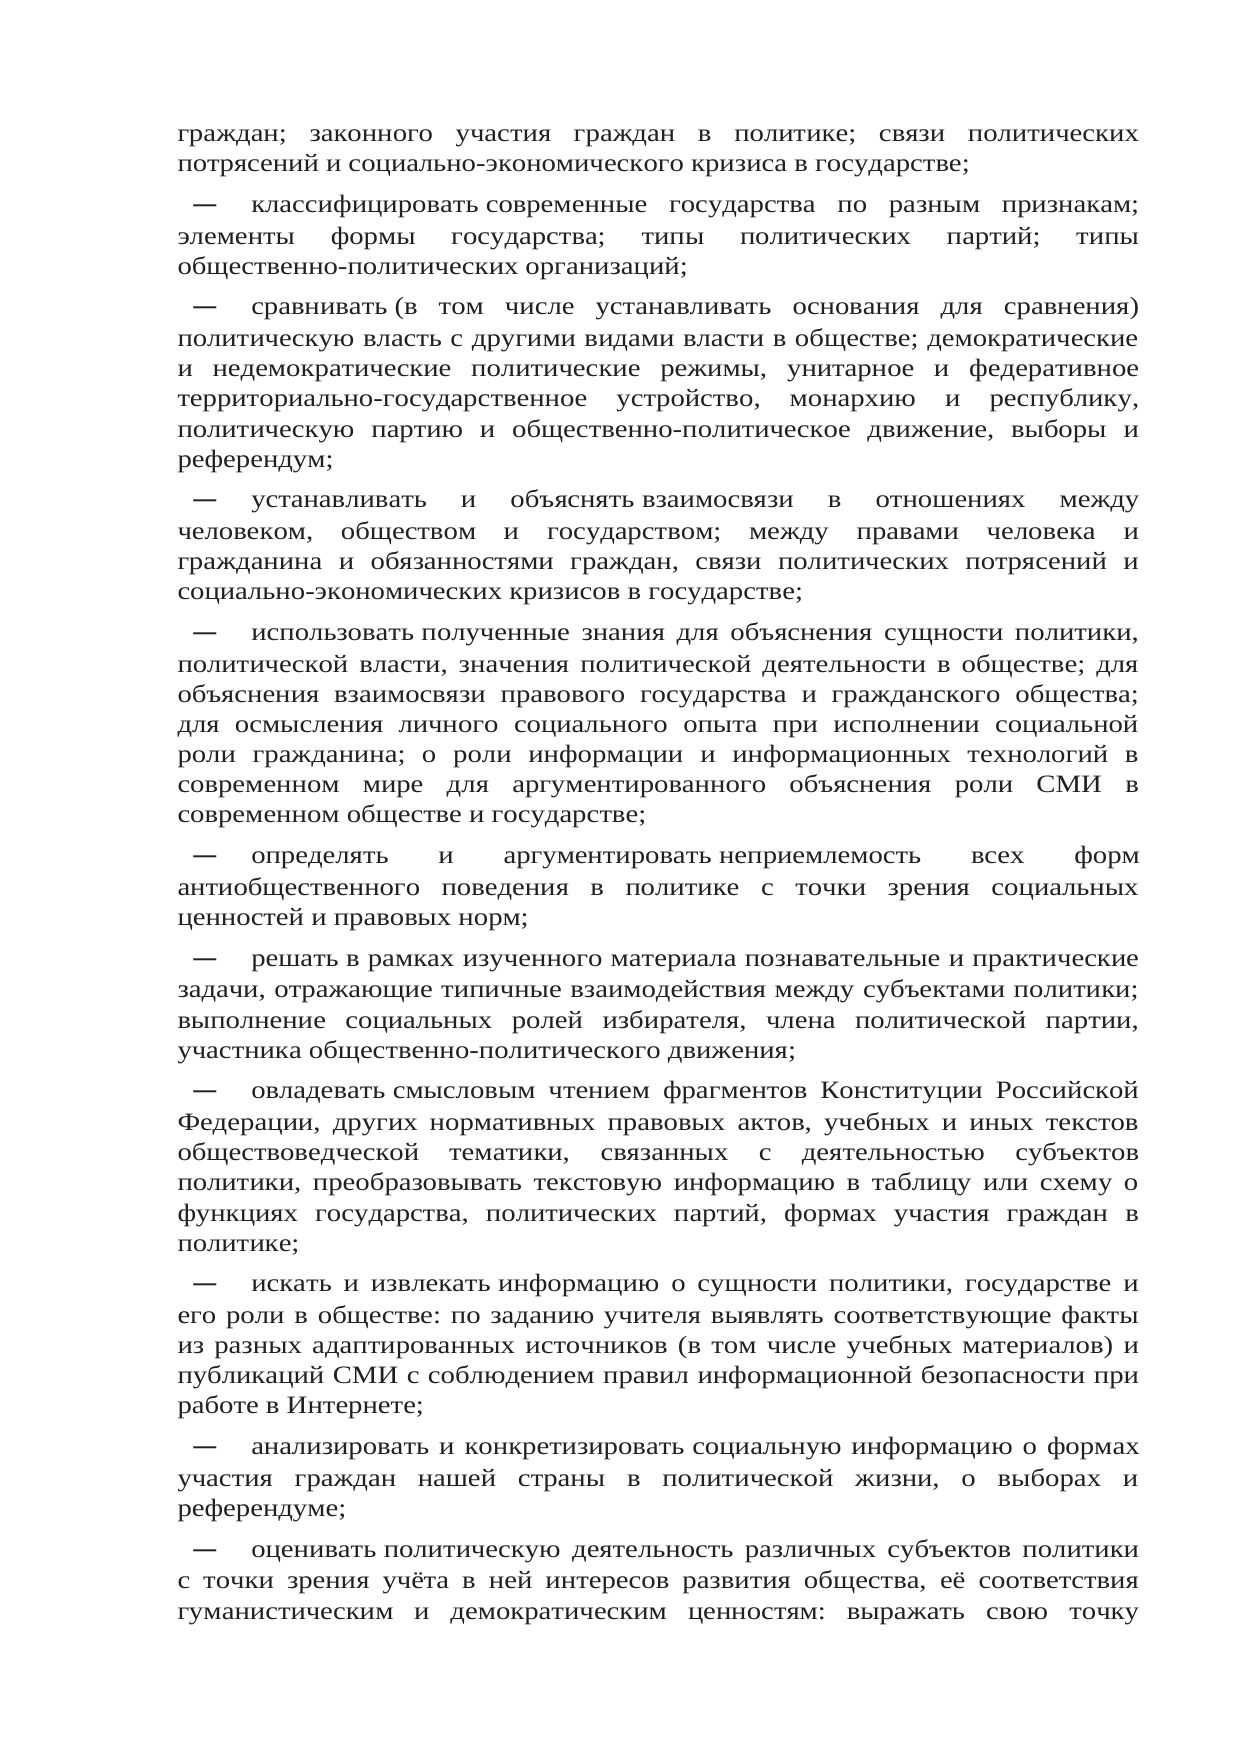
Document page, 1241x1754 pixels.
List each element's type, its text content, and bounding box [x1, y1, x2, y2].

list искать и извлекать информацию о сущности политики, государстве и его роли в обществе: по заданию учителя выявлять соответствующие факты из разных адаптированных источников (в том числе учебных материалов) и публикаций СМИ с соблюдением правил информационной безопасности при работе в Интернете; [177, 1265, 1140, 1419]
list классифицировать современные государства по разным признакам; элементы формы государства; типы политических партий; типы общественно-политических организаций; [177, 185, 1140, 279]
list решать в рамках изученного материала познавательные и практические задачи, отражающие типичные взаимодействия между субъектами политики; выполнение социальных ролей избирателя, члена политической партии, участника общественно-политического движения; [177, 939, 1140, 1063]
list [177, 1530, 1140, 1624]
list определять и аргументировать неприемлемость всех форм антиобщественного поведения в политике с точки зрения социальных ценностей и правовых норм; [177, 837, 1140, 931]
list овладевать смысловым чтением фрагментов Конституции Российской Федерации, других нормативных правовых актов, учебных и иных текстов обществоведческой тематики, связанных с деятельностью субъектов политики, преобразовывать текстовую информацию в таблицу или схему о функциях государства, политических партий, формах участия граждан в политике; [177, 1072, 1140, 1256]
list использовать полученные знания для объяснения сущности политики, политической власти, значения политической деятельности в обществе; для объяснения взаимосвязи правового государства и гражданского общества; для осмысления личного социального опыта при исполнении социальной роли гражданина; о роли информации и информационных технологий в современном мире для аргументированного объяснения роли СМИ в современном обществе и государстве; [177, 613, 1140, 828]
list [177, 118, 1140, 177]
list сравнивать (в том числе устанавливать основания для сравнения) политическую власть с другими видами власти в обществе; демократические и недемократические политические режимы, унитарное и федеративное территориально-государственное устройство, монархию и республику, политическую партию и общественно-политическое движение, выборы и референдум; [177, 288, 1140, 472]
list анализировать и конкретизировать социальную информацию о формах участия граждан нашей страны в политической жизни, о выборах и референдуме; [177, 1428, 1140, 1522]
list устанавливать и объяснять взаимосвязи в отношениях между человеком, обществом и государством; между правами человека и гражданина и обязанностями граждан, связи политических потрясений и социально-экономических кризисов в государстве; [177, 481, 1140, 605]
